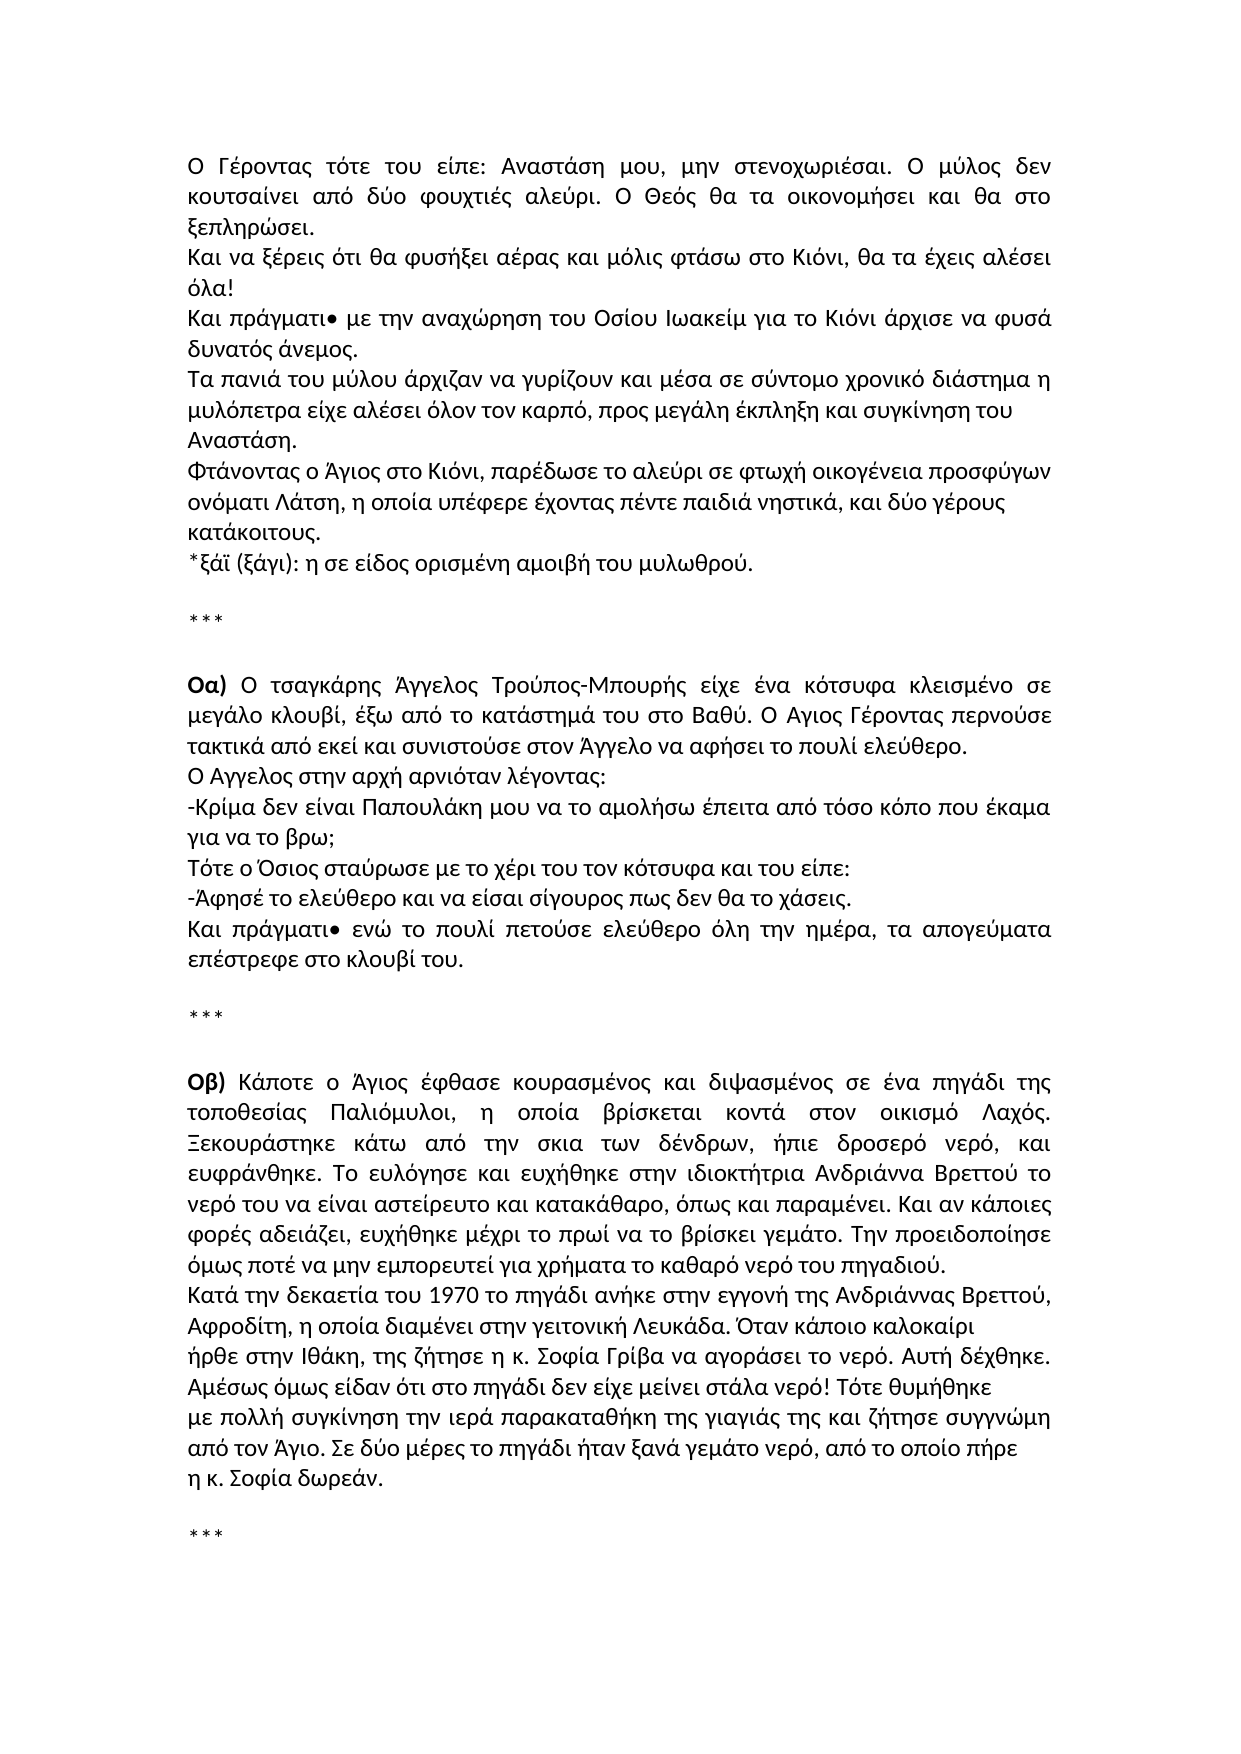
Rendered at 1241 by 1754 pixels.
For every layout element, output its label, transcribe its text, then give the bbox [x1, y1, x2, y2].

text ήρθε στην Ιθάκη, της ζήτησε η κ. Σοφία Γρίβα να αγοράσει το νερό. Αυτή δέχθηκε. Αμέσως όμως είδαν ότι στο πηγάδι δεν είχε μείνει στάλα νερό! Τότε θυμήθηκε [187, 1340, 1053, 1401]
text *** [187, 608, 1053, 638]
text η κ. Σοφία δωρεάν. [187, 1462, 1053, 1493]
text Κατά την δεκαετία του 1970 το πηγάδι ανήκε στην εγγονή της Ανδριάννας Βρεττού, Αφροδίτη, η οποία διαμένει στην γειτονική Λευκάδα. Όταν κάποιο καλοκαίρι [187, 1279, 1053, 1340]
text Οβ) Κάποτε ο Άγιος έφθασε κουρασμένος και διψασμένος σε ένα πηγάδι της τοποθεσίας Παλιόμυλοι, η οποία βρίσκεται κοντά στον οικισμό Λαχός. Ξεκουράστηκε κάτω από την σκια των δένδρων, ήπιε δροσερό νερό, και ευφράνθηκε. Το ευλόγησε και ευχήθηκε στην ιδιοκτήτρια Ανδριάννα Βρεττού το νερό του να είναι αστείρευτο και κατακάθαρο, όπως και παραμένει. Και αν κάποιες φορές αδειάζει, ευχήθηκε μέχρι το πρωί να το βρίσκει γεμάτο. Την προειδοποίησε όμως ποτέ να μην εμπορευτεί για χρήματα το καθαρό νερό του πηγαδιού. [187, 1066, 1053, 1279]
text Και να ξέρεις ότι θα φυσήξει αέρας και μόλις φτάσω στο Κιόνι, θα τα έχεις αλέσει όλα! [187, 242, 1053, 303]
text Και πράγματι• με την αναχώρηση του Οσίου Ιωακείμ για το Κιόνι άρχισε να φυσά δυνατός άνεμος. [187, 303, 1053, 364]
text Φτάνοντας ο Άγιος στο Κιόνι, παρέδωσε το αλεύρι σε φτωχή οικογένεια προσφύγων ονόματι Λάτση, η οποία υπέφερε έχοντας πέντε παιδιά νηστικά, και δύο γέρους [187, 455, 1053, 516]
text *ξάϊ (ξάγι): η σε είδος ορισμένη αμοιβή του μυλωθρού. [187, 547, 1053, 577]
text *** [187, 1523, 1053, 1554]
text Και πράγματι• ενώ το πουλί πετούσε ελεύθερο όλη την ημέρα, τα απογεύματα επέστρεφε στο κλουβί του. [187, 913, 1053, 974]
text Οα) Ο τσαγκάρης Άγγελος Τρούπος-Μπουρής είχε ένα κότσυφα κλεισμένο σε μεγάλο κλουβί, έξω από το κατάστημά του στο Βαθύ. Ο Άγιος Γέροντας περνούσε τακτικά από εκεί και συνιστούσε στον Άγγελο να αφήσει το πουλί ελεύθερο. [187, 669, 1053, 760]
text Ο Γέροντας τότε του είπε: Αναστάση μου, μην στενοχωριέσαι. Ο μύλος δεν κουτσαίνει από δύο φουχτιές αλεύρι. Ο Θεός θα τα οικονομήσει και θα στο ξεπληρώσει. [187, 150, 1053, 242]
text *** [187, 1004, 1053, 1035]
text κατάκοιτους. [187, 516, 1053, 547]
text -Άφησέ το ελεύθερο και να είσαι σίγουρος πως δεν θα το χάσεις. [187, 882, 1053, 913]
text Αναστάση. [187, 425, 1053, 455]
text -Κρίμα δεν είναι Παπουλάκη μου να το αμολήσω έπειτα από τόσο κόπο που έκαμα για να το βρω; [187, 791, 1053, 852]
text Τότε ο Όσιος σταύρωσε με το χέρι του τον κότσυφα και του είπε: [187, 852, 1053, 882]
text Ο Άγγελος στην αρχή αρνιόταν λέγοντας: [187, 760, 1053, 791]
text με πολλή συγκίνηση την ιερά παρακαταθήκη της γιαγιάς της και ζήτησε συγγνώμη από τον Άγιο. Σε δύο μέρες το πηγάδι ήταν ξανά γεμάτο νερό, από το οποίο πήρε [187, 1401, 1053, 1462]
text Τα πανιά του μύλου άρχιζαν να γυρίζουν και μέσα σε σύντομο χρονικό διάστημα η μυλόπετρα είχε αλέσει όλον τον καρπό, προς μεγάλη έκπληξη και συγκίνηση του [187, 364, 1053, 425]
